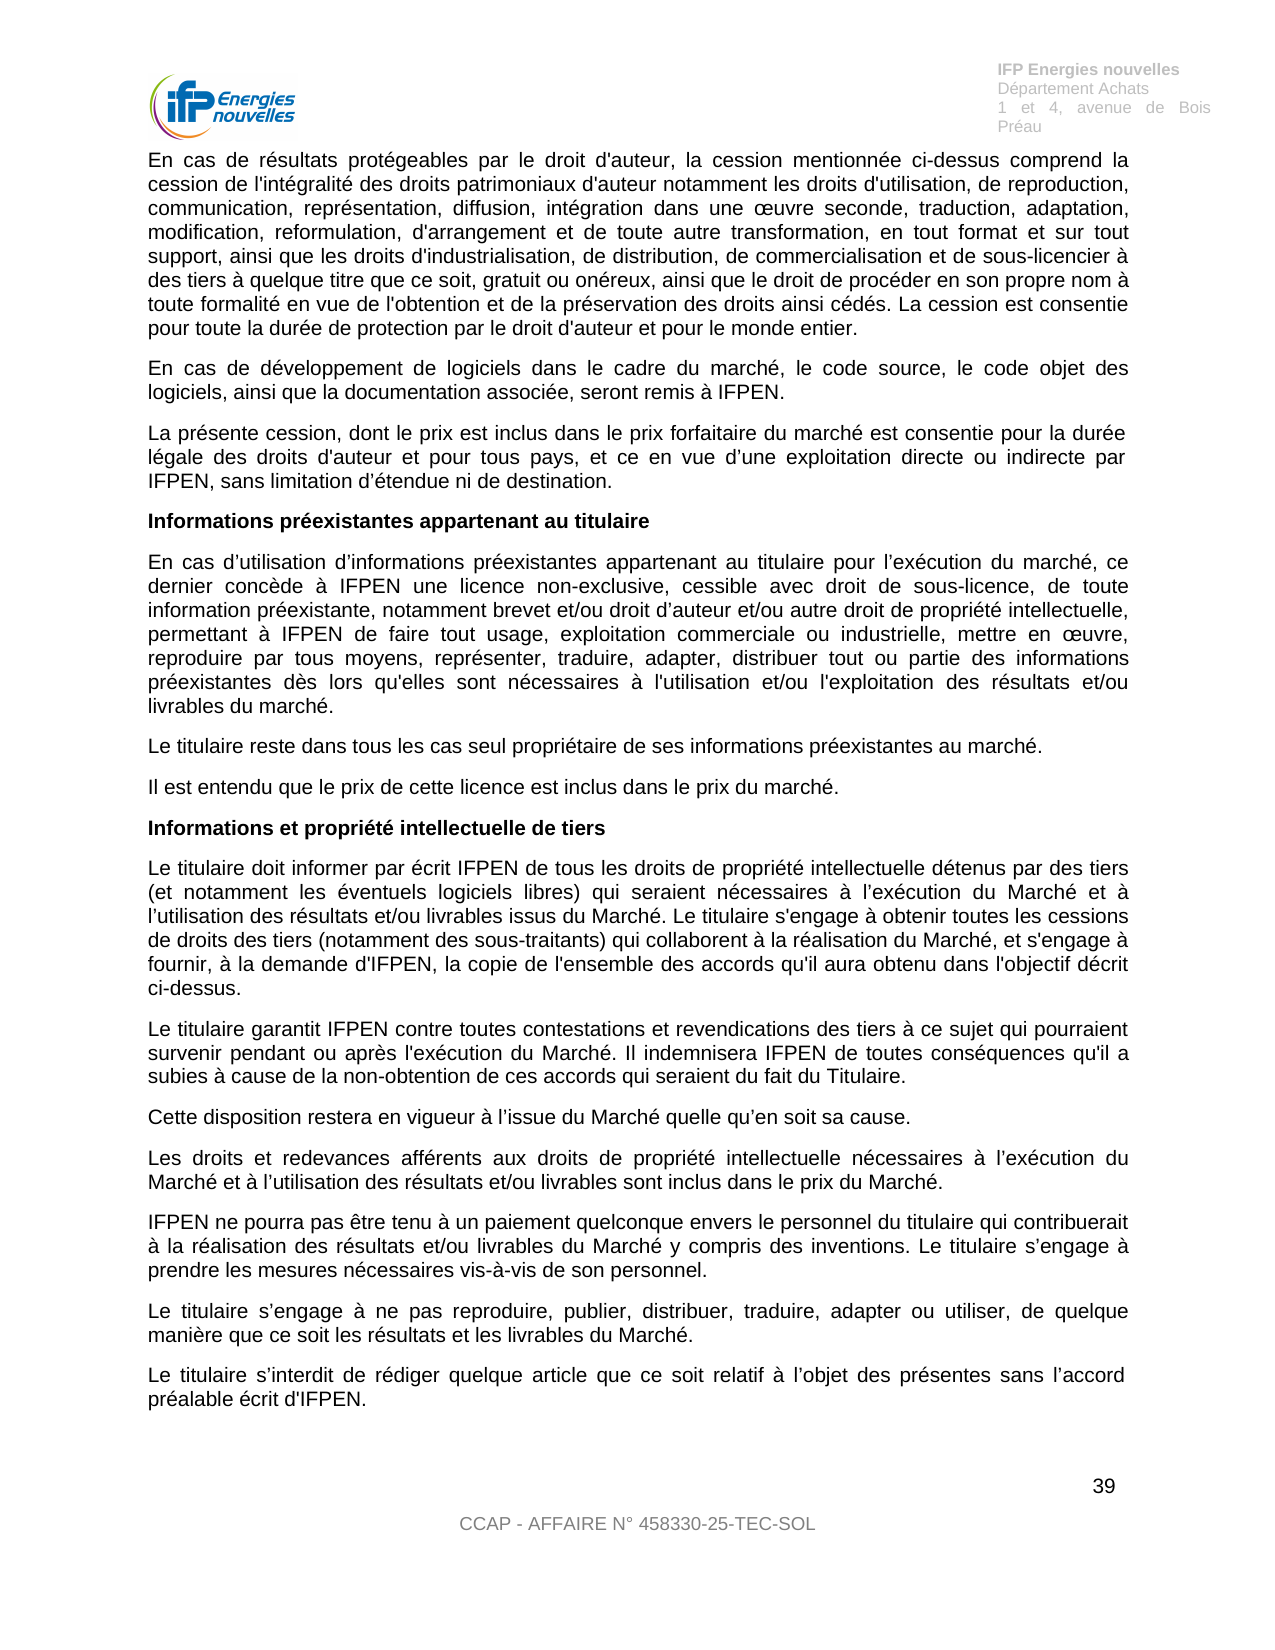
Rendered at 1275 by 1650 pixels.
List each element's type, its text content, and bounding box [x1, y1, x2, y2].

text En cas d’utilisation d’informations préexistantes appartenant au titulaire pour l’exécution du marché, ce dernier concède à IFPEN une licence non-exclusive, cessible avec droit de sous-licence, de toute information préexistante, notamment brevet et/ou droit d’auteur et/ou autre droit de propriété intellectuelle, permettant à IFPEN de faire tout usage, exploitation commerciale ou industrielle, mettre en œuvre, reproduire par tous moyens, représenter, traduire, adapter, distribuer tout ou partie des informations préexistantes dès lors qu'elles sont nécessaires à l'utilisation et/ou l'exploitation des résultats et/ou livrables du marché. [148, 550, 1130, 717]
text En cas de résultats protégeables par le droit d'auteur, la cession mentionnée ci-dessus comprend la cession de l'intégralité des droits patrimoniaux d'auteur notamment les droits d'utilisation, de reproduction, communication, représentation, diffusion, intégration dans une œuvre seconde, traduction, adaptation, modification, reformulation, d'arrangement et de toute autre transformation, en tout format et sur tout support, ainsi que les droits d'industrialisation, de distribution, de commercialisation et de sous-licencier à des tiers à quelque titre que ce soit, gratuit ou onéreux, ainsi que le droit de procéder en son propre nom à toute formalité en vue de l'obtention et de la préservation des droits ainsi cédés. La cession est consentie pour toute la durée de protection par le droit d'auteur et pour le monde entier. [148, 148, 1130, 339]
text Le titulaire garantit IFPEN contre toutes contestations et revendications des tiers à ce sujet qui pourraient survenir pendant ou après l'exécution du Marché. Il indemnisera IFPEN de toutes conséquences qu'il a subies à cause de la non-obtention de ces accords qui seraient du fait du Titulaire. [148, 1016, 1130, 1088]
text Le titulaire s’engage à ne pas reproduire, publier, distribuer, traduire, adapter ou utiliser, de quelque manière que ce soit les résultats et les livrables du Marché. [148, 1299, 1130, 1347]
text Informations et propriété intellectuelle de tiers [148, 815, 1130, 839]
text Il est entendu que le prix de cette licence est inclus dans le prix du marché. [148, 775, 1130, 799]
text La présente cession, dont le prix est inclus dans le prix forfaitaire du marché est consentie pour la durée légale des droits d'auteur et pour tous pays, et ce en vue d’une exploitation directe ou indirecte par IFPEN, sans limitation d’étendue ni de destination. [148, 421, 1127, 492]
text Le titulaire reste dans tous les cas seul propriétaire de ses informations préexistantes au marché. [148, 734, 1130, 758]
text Les droits et redevances afférents aux droits de propriété intellectuelle nécessaires à l’exécution du Marché et à l’utilisation des résultats et/ou livrables sont inclus dans le prix du Marché. [148, 1146, 1130, 1193]
text En cas de développement de logiciels dans le cadre du marché, le code source, le code objet des logiciels, ainsi que la documentation associée, seront remis à IFPEN. [148, 356, 1130, 404]
picture [147, 73, 298, 141]
text Cette disposition restera en vigueur à l’issue du Marché quelle qu’en soit sa cause. [148, 1105, 1130, 1129]
text Informations préexistantes appartenant au titulaire [148, 509, 1130, 533]
text Le titulaire doit informer par écrit IFPEN de tous les droits de propriété intellectuelle détenus par des tiers (et notamment les éventuels logiciels libres) qui seraient nécessaires à l’exécution du Marché et à l’utilisation des résultats et/ou livrables issus du Marché. Le titulaire s'engage à obtenir toutes les cessions de droits des tiers (notamment des sous-traitants) qui collaborent à la réalisation du Marché, et s'engage à fournir, à la demande d'IFPEN, la copie de l'ensemble des accords qu'il aura obtenu dans l'objectif décrit ci-dessus. [148, 856, 1130, 1000]
text IFPEN ne pourra pas être tenu à un paiement quelconque envers le personnel du titulaire qui contribuerait à la réalisation des résultats et/ou livrables du Marché y compris des inventions. Le titulaire s’engage à prendre les mesures nécessaires vis-à-vis de son personnel. [148, 1210, 1130, 1282]
text Le titulaire s’interdit de rédiger quelque article que ce soit relatif à l’objet des présentes sans l’accord préalable écrit d'IFPEN. [148, 1363, 1127, 1411]
